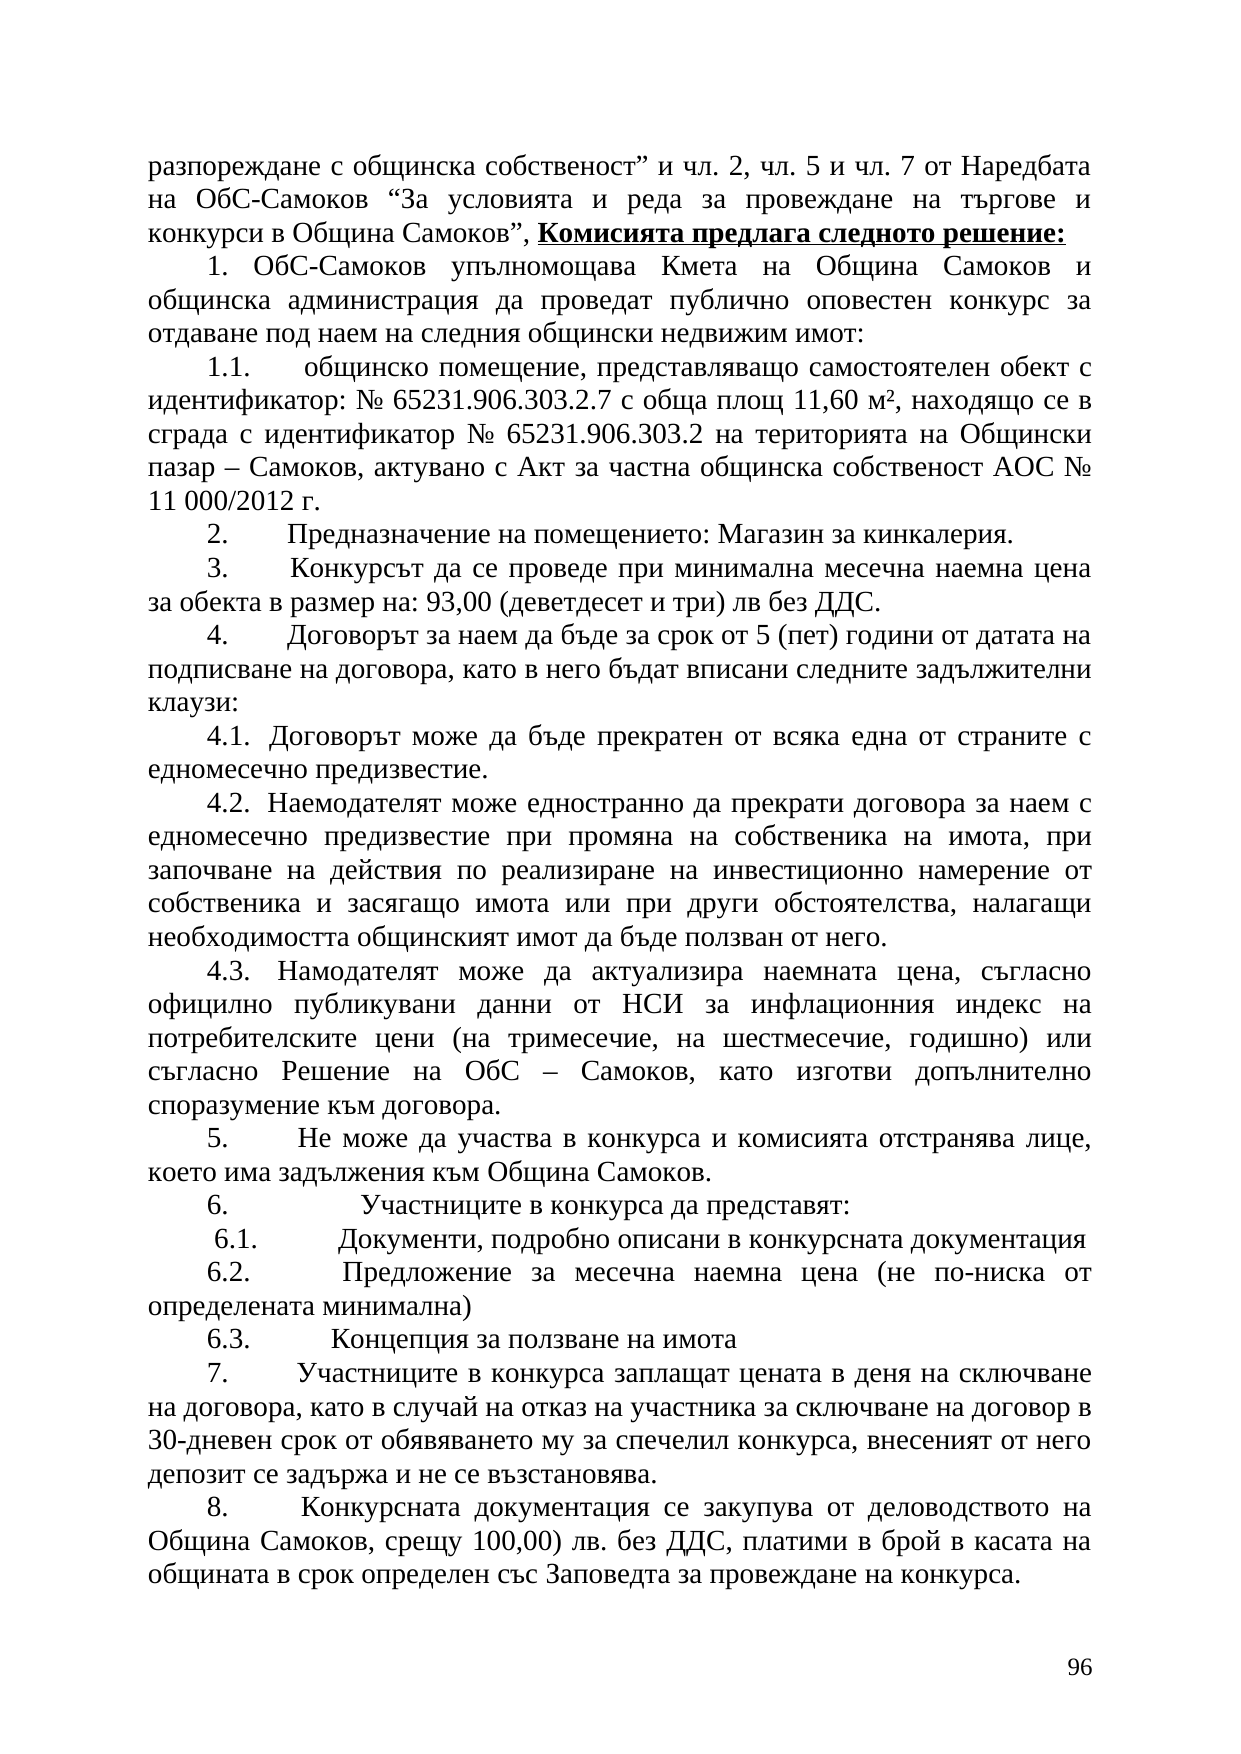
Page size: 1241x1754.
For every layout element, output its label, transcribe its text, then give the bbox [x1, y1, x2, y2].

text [148, 148, 1093, 248]
text 6.2. Предложение за месечна наемна цена (не по-ниска от определената минимална) [148, 1254, 1093, 1322]
text 8. Конкурсната документация се закупува от деловодството на Община Самоков, срещу 100,00) лв. без ДДС, платими в брой в касата на общината в срок определен със Заповедта за провеждане на конкурса. [148, 1489, 1093, 1590]
text 2. Предназначение на помещението: Магазин за кинкалерия. [148, 517, 1093, 550]
text 4.2. Наемодателят може едностранно да прекрати договора за наем с едномесечно предизвестие при промяна на собственика на имота, при започване на действия по реализиране на инвестиционно намерение от собственика и засягащо имота или при други обстоятелства, налагащи необходимостта общинският имот да бъде ползван от него. [148, 785, 1093, 953]
text 3. Конкурсът да се проведе при минимална месечна наемна цена за обекта в размер на: 93,00 (деветдесет и три) лв без ДДС. [148, 550, 1093, 617]
text 6.1. Документи, подробно описани в конкурсната документация [148, 1221, 1093, 1254]
text 4.1. Договорът може да бъде прекратен от всяка една от страните с едномесечно предизвестие. [148, 718, 1093, 785]
text 6.3. Концепция за ползване на имота [148, 1322, 1093, 1355]
text 6. Участниците в конкурса да представят: [148, 1187, 1093, 1221]
text 4.3. Намодателят може да актуализира наемната цена, съгласно официлно публикувани данни от НСИ за инфлационния индекс на потребителските цени (на тримесечие, на шестмесечие, годишно) или съгласно Решение на ОбС – Самоков, като изготви допълнително споразумение към договора. [148, 953, 1093, 1120]
text 5. Не може да участва в конкурса и комисията отстранява лице, което има задължения към Община Самоков. [148, 1120, 1093, 1187]
text 1.1. общинско помещение, представляващо самостоятелен обект с идентификатор: № 65231.906.303.2.7 с обща площ 11,60 м², находящо се в сграда с идентификатор № 65231.906.303.2 на територията на Общински пазар – Самоков, актувано с Акт за частна общинска собственост АОС № 11 000/2012 г. [148, 349, 1093, 517]
text 1. ОбС-Самоков упълномощава Кмета на Община Самоков и общинска администрация да проведат публично оповестен конкурс за отдаване под наем на следния общински недвижим имот: [148, 248, 1093, 349]
text 4. Договорът за наем да бъде за срок от 5 (пет) години от датата на подписване на договора, като в него бъдат вписани следните задължителни клаузи: [148, 617, 1093, 718]
text 7. Участниците в конкурса заплащат цената в деня на сключване на договора, като в случай на отказ на участника за сключване на договор в 30-дневен срок от обявяването му за спечелил конкурса, внесеният от него депозит се задържа и не се възстановява. [148, 1355, 1093, 1489]
